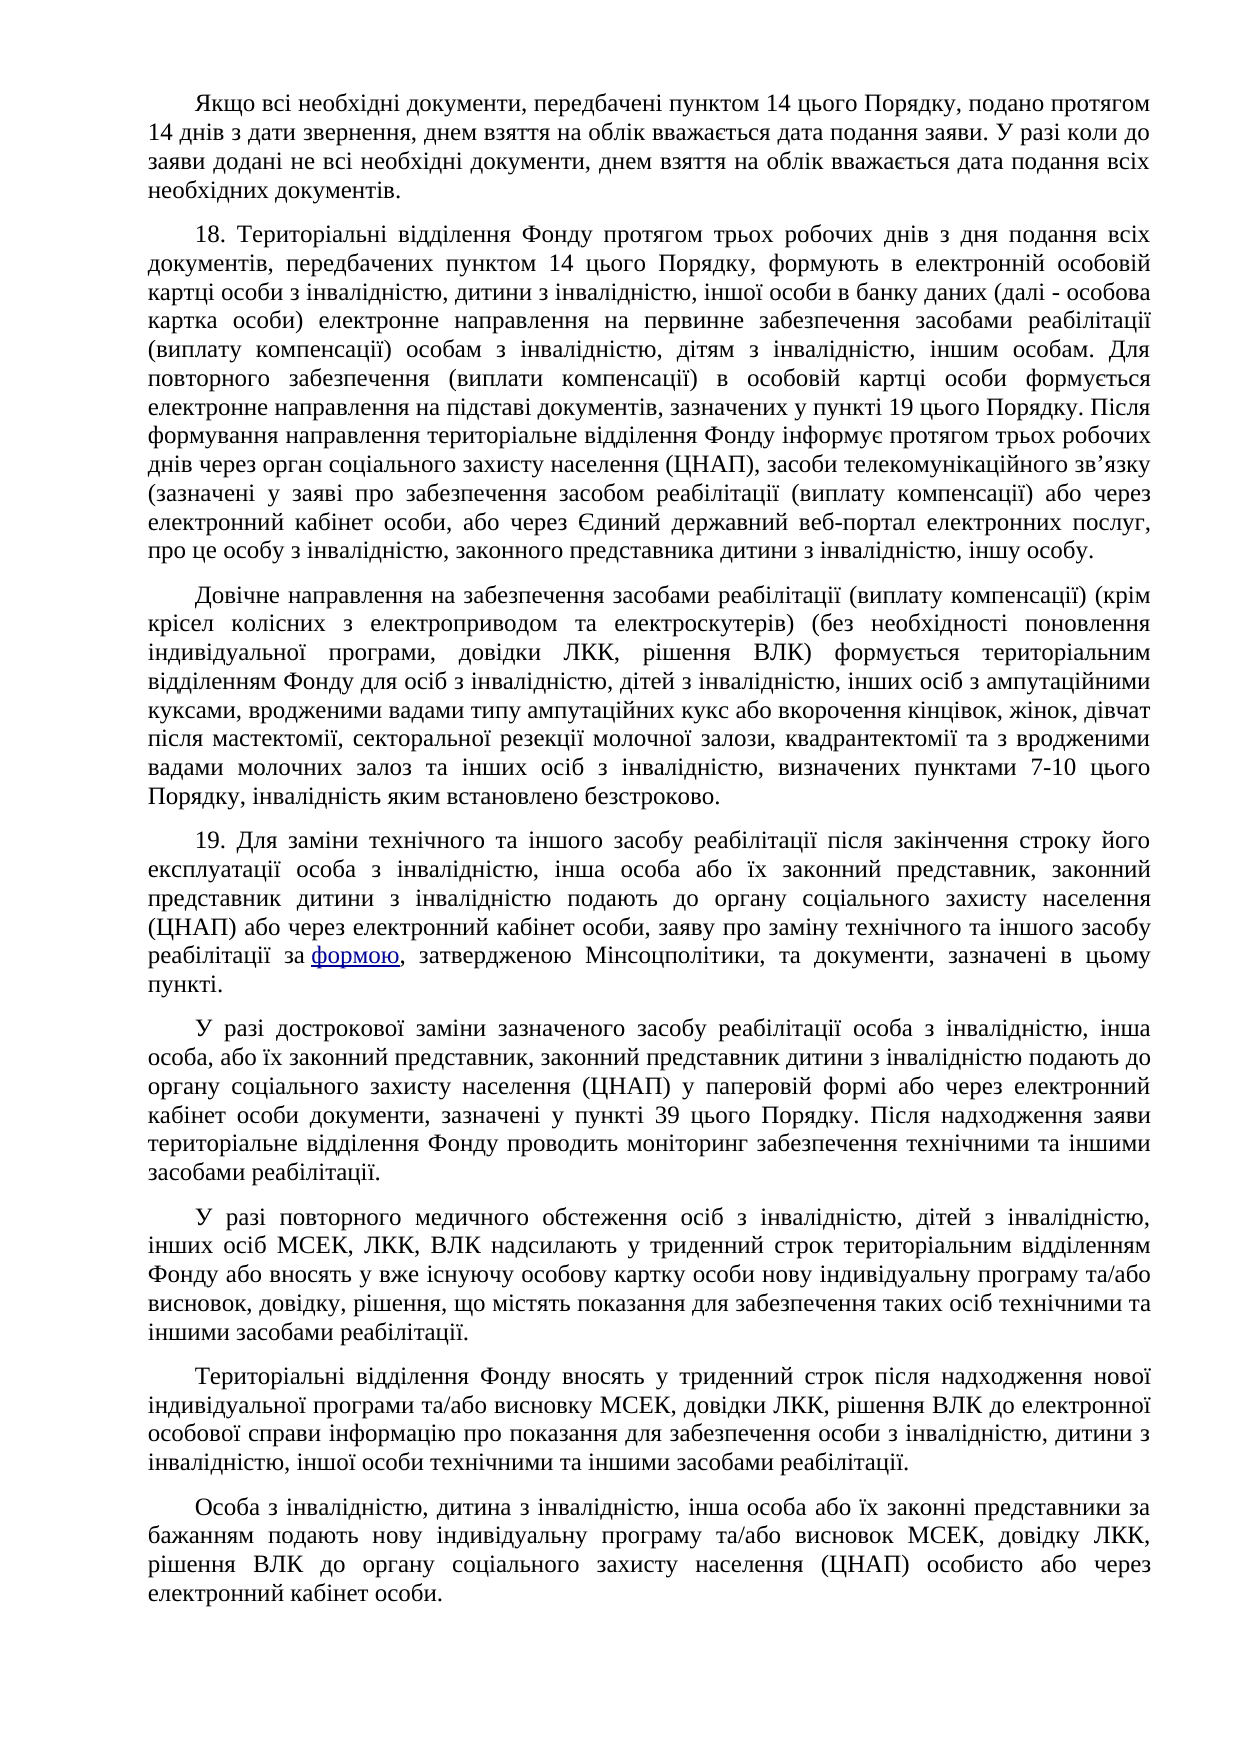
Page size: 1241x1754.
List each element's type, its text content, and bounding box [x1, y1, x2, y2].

text 18. Територіальні відділення Фонду протягом трьох робочих днів з дня подання всіх документів, передбачених пунктом 14 цього Порядку, формують в електронній особовій картці особи з інвалідністю, дитини з інвалідністю, іншої особи в банку даних (далі - особова картка особи) електронне направлення на первинне забезпечення засобами реабілітації (виплату компенсації) особам з інвалідністю, дітям з інвалідністю, іншим особам. Для повторного забезпечення (виплати компенсації) в особовій картці особи формується електронне направлення на підставі документів, зазначених у пункті 19 цього Порядку. Після формування направлення територіальне відділення Фонду інформує протягом трьох робочих днів через орган соціального захисту населення (ЦНАП), засоби телекомунікаційного зв’язку (зазначені у заяві про забезпечення засобом реабілітації (виплату компенсації) або через електронний кабінет особи, або через Єдиний державний веб-портал електронних послуг, про це особу з інвалідністю, законного представника дитини з інвалідністю, іншу особу. [148, 219, 1152, 564]
text Довічне направлення на забезпечення засобами реабілітації (виплату компенсації) (крім крісел колісних з електроприводом та електроскутерів) (без необхідності поновлення індивідуальної програми, довідки ЛКК, рішення ВЛК) формується територіальним відділенням Фонду для осіб з інвалідністю, дітей з інвалідністю, інших осіб з ампутаційними куксами, вродженими вадами типу ампутаційних кукс або вкорочення кінцівок, жінок, дівчат після мастектомії, секторальної резекції молочної залози, квадрантектомії та з вродженими вадами молочних залоз та інших осіб з інвалідністю, визначених пунктами 7-10 цього Порядку, інвалідність яким встановлено безстроково. [148, 580, 1152, 810]
text Територіальні відділення Фонду вносять у триденний строк після надходження нової індивідуальної програми та/або висновку МСЕК, довідки ЛКК, рішення ВЛК до електронної особової справи інформацію про показання для забезпечення особи з інвалідністю, дитини з інвалідністю, іншої особи технічними та іншими засобами реабілітації. [148, 1361, 1152, 1476]
text 19. Для заміни технічного та іншого засобу реабілітації після закінчення строку його експлуатації особа з інвалідністю, інша особа або їх законний представник, законний представник дитини з інвалідністю подають до органу соціального захисту населення (ЦНАП) або через електронний кабінет особи, заяву про заміну технічного та іншого засобу реабілітації за формою, затвердженою Мінсоцполітики, та документи, зазначені в цьому пункті. [148, 825, 1152, 998]
text У разі повторного медичного обстеження осіб з інвалідністю, дітей з інвалідністю, інших осіб МСЕК, ЛКК, ВЛК надсилають у триденний строк територіальним відділенням Фонду або вносять у вже існуючу особову картку особи нову індивідуальну програму та/або висновок, довідку, рішення, що містять показання для забезпечення таких осіб технічними та іншими засобами реабілітації. [148, 1202, 1152, 1345]
text Особа з інвалідністю, дитина з інвалідністю, інша особа або їх законні представники за бажанням подають нову індивідуальну програму та/або висновок МСЕК, довідку ЛКК, рішення ВЛК до органу соціального захисту населення (ЦНАП) особисто або через електронний кабінет особи. [148, 1492, 1152, 1607]
text У разі дострокової заміни зазначеного засобу реабілітації особа з інвалідністю, інша особа, або їх законний представник, законний представник дитини з інвалідністю подають до органу соціального захисту населення (ЦНАП) у паперовій формі або через електронний кабінет особи документи, зазначені у пункті 39 цього Порядку. Після надходження заяви територіальне відділення Фонду проводить моніторинг забезпечення технічними та іншими засобами реабілітації. [148, 1013, 1152, 1186]
text Якщо всі необхідні документи, передбачені пунктом 14 цього Порядку, подано протягом 14 днів з дати звернення, днем взяття на облік вважається дата подання заяви. У разі коли до заяви додані не всі необхідні документи, днем взяття на облік вважається дата подання всіх необхідних документів. [148, 88, 1152, 203]
